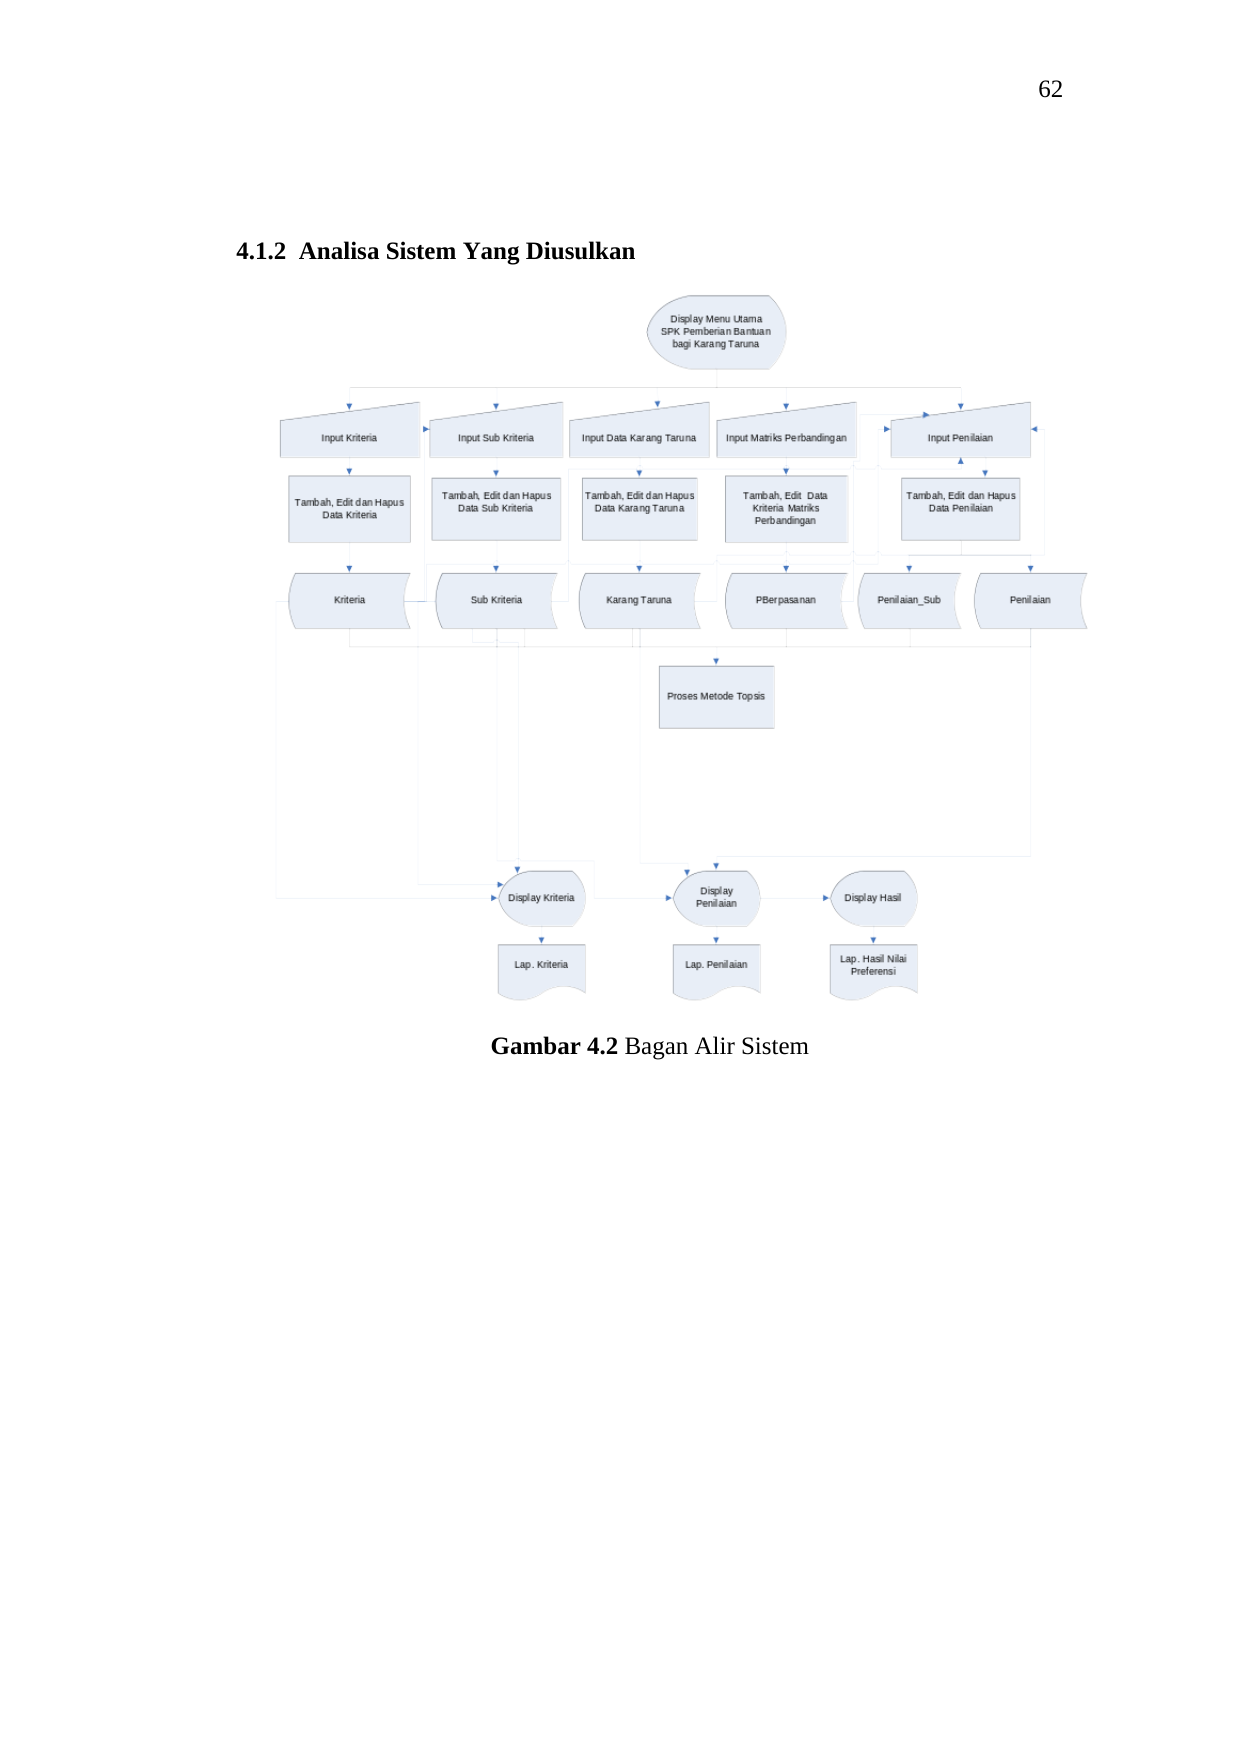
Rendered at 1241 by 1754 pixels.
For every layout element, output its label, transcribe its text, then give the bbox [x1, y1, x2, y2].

text 4.1.2 Analisa Sistem Yang Diusulkan [236, 236, 1063, 265]
text Gambar 4.2 Bagan Alir Sistem [236, 1031, 1063, 1059]
